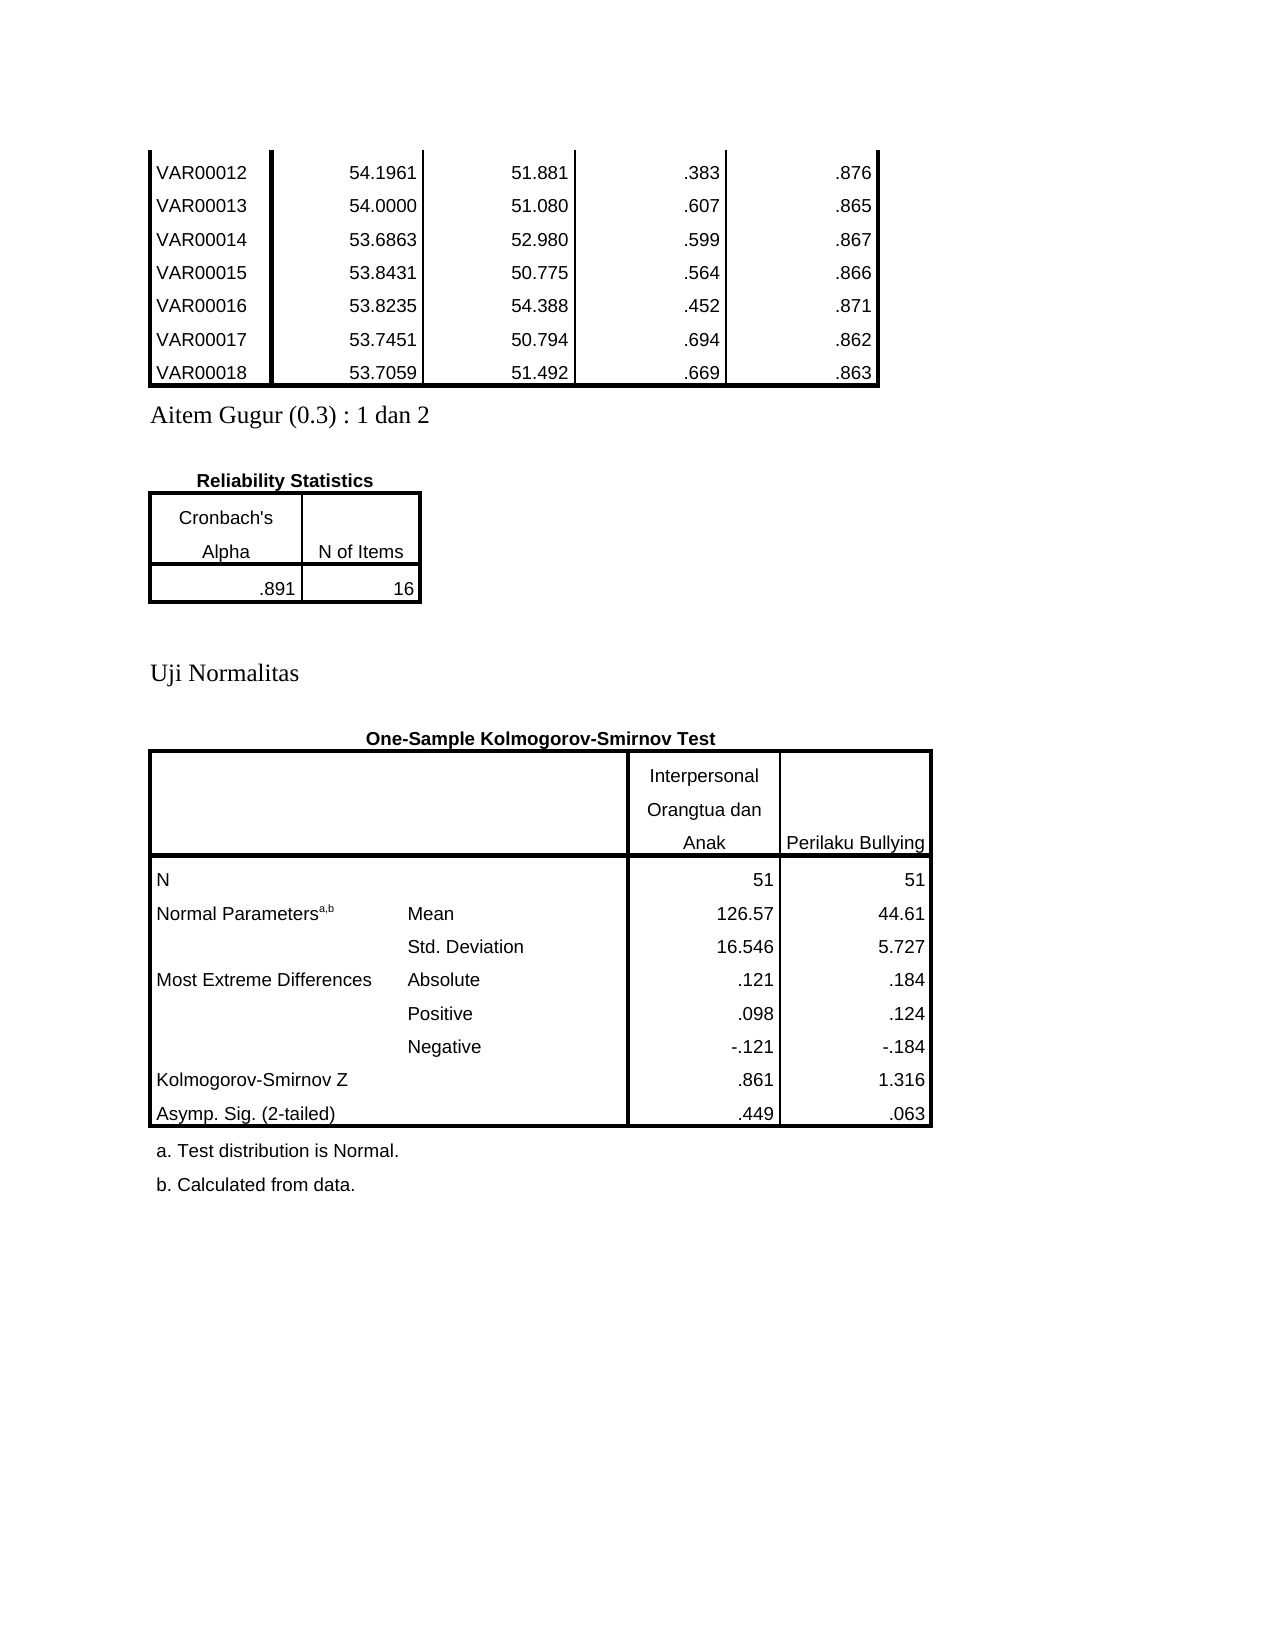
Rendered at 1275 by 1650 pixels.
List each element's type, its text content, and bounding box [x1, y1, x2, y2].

table_cell Normal Parametersa,b [152, 891, 401, 957]
table_cell Std. Deviation [401, 924, 626, 957]
table_cell .121 [630, 958, 779, 991]
table_cell .383 [576, 150, 725, 183]
table_cell .694 [576, 317, 725, 350]
table_cell .098 [630, 991, 779, 1024]
table_cell b. Calculated from data. [150, 1162, 931, 1195]
table_cell -.184 [781, 1024, 929, 1057]
table_cell N [152, 858, 626, 891]
table_cell .865 [727, 183, 876, 217]
table_cell N of Items [303, 495, 418, 562]
table_cell VAR00014 [152, 217, 269, 250]
table_header Reliability Statistics [150, 458, 420, 491]
table_cell Kolmogorov-Smirnov Z [152, 1058, 626, 1091]
table_cell 52.980 [424, 217, 574, 250]
table_cell VAR00015 [152, 250, 269, 283]
table_cell .866 [727, 250, 876, 283]
table_cell 51 [630, 858, 779, 891]
table_cell Absolute [401, 958, 626, 991]
table_cell 51.492 [424, 350, 574, 383]
table_cell 50.775 [424, 250, 574, 283]
table_cell .124 [781, 991, 929, 1024]
table_cell Cronbach's Alpha [152, 495, 301, 562]
table_cell .449 [630, 1091, 779, 1124]
table_cell 54.388 [424, 283, 574, 317]
table_cell 53.8431 [274, 250, 422, 283]
table_cell VAR00018 [152, 350, 269, 383]
table_cell a. Test distribution is Normal. [150, 1128, 931, 1162]
table_cell 5.727 [781, 924, 929, 957]
table_cell .867 [727, 217, 876, 250]
table_cell 44.61 [781, 891, 929, 924]
table_cell 50.794 [424, 317, 574, 350]
table_cell 53.6863 [274, 217, 422, 250]
table_cell .862 [727, 317, 876, 350]
table_cell Asymp. Sig. (2-tailed) [152, 1091, 626, 1124]
table_cell .891 [152, 566, 301, 599]
table_cell .669 [576, 350, 725, 383]
table_cell -.121 [630, 1024, 779, 1057]
table_cell VAR00013 [152, 183, 269, 217]
table_cell .871 [727, 283, 876, 317]
table_cell 53.8235 [274, 283, 422, 317]
table_cell .876 [727, 150, 876, 183]
table_cell .599 [576, 217, 725, 250]
table_cell Most Extreme Differences [152, 958, 401, 1057]
table_cell VAR00017 [152, 317, 269, 350]
table_cell 53.7451 [274, 317, 422, 350]
table_cell [152, 753, 626, 853]
table_cell Positive [401, 991, 626, 1024]
table_cell 54.1961 [274, 150, 422, 183]
table_cell .564 [576, 250, 725, 283]
table_cell .452 [576, 283, 725, 317]
table_cell .063 [781, 1091, 929, 1124]
table_cell .863 [727, 350, 876, 383]
text Uji Normalitas [150, 645, 1125, 687]
table_cell 1.316 [781, 1058, 929, 1091]
table_cell 51.881 [424, 150, 574, 183]
table_cell VAR00016 [152, 283, 269, 317]
table_cell Interpersonal Orangtua dan Anak [630, 753, 779, 853]
text Aitem Gugur (0.3) : 1 dan 2 [150, 387, 1125, 429]
table_cell Negative [401, 1024, 626, 1057]
table_header One-Sample Kolmogorov-Smirnov Test [150, 716, 931, 749]
table_cell .184 [781, 958, 929, 991]
table_cell .861 [630, 1058, 779, 1091]
table_cell 51.080 [424, 183, 574, 217]
table_cell .607 [576, 183, 725, 217]
table_cell 53.7059 [274, 350, 422, 383]
table_cell Perilaku Bullying [781, 753, 929, 853]
table_cell 51 [781, 858, 929, 891]
table_cell 54.0000 [274, 183, 422, 217]
table_cell 126.57 [630, 891, 779, 924]
table_cell 16.546 [630, 924, 779, 957]
table_cell VAR00012 [152, 150, 269, 183]
table_cell 16 [303, 566, 418, 599]
table_cell Mean [401, 891, 626, 924]
